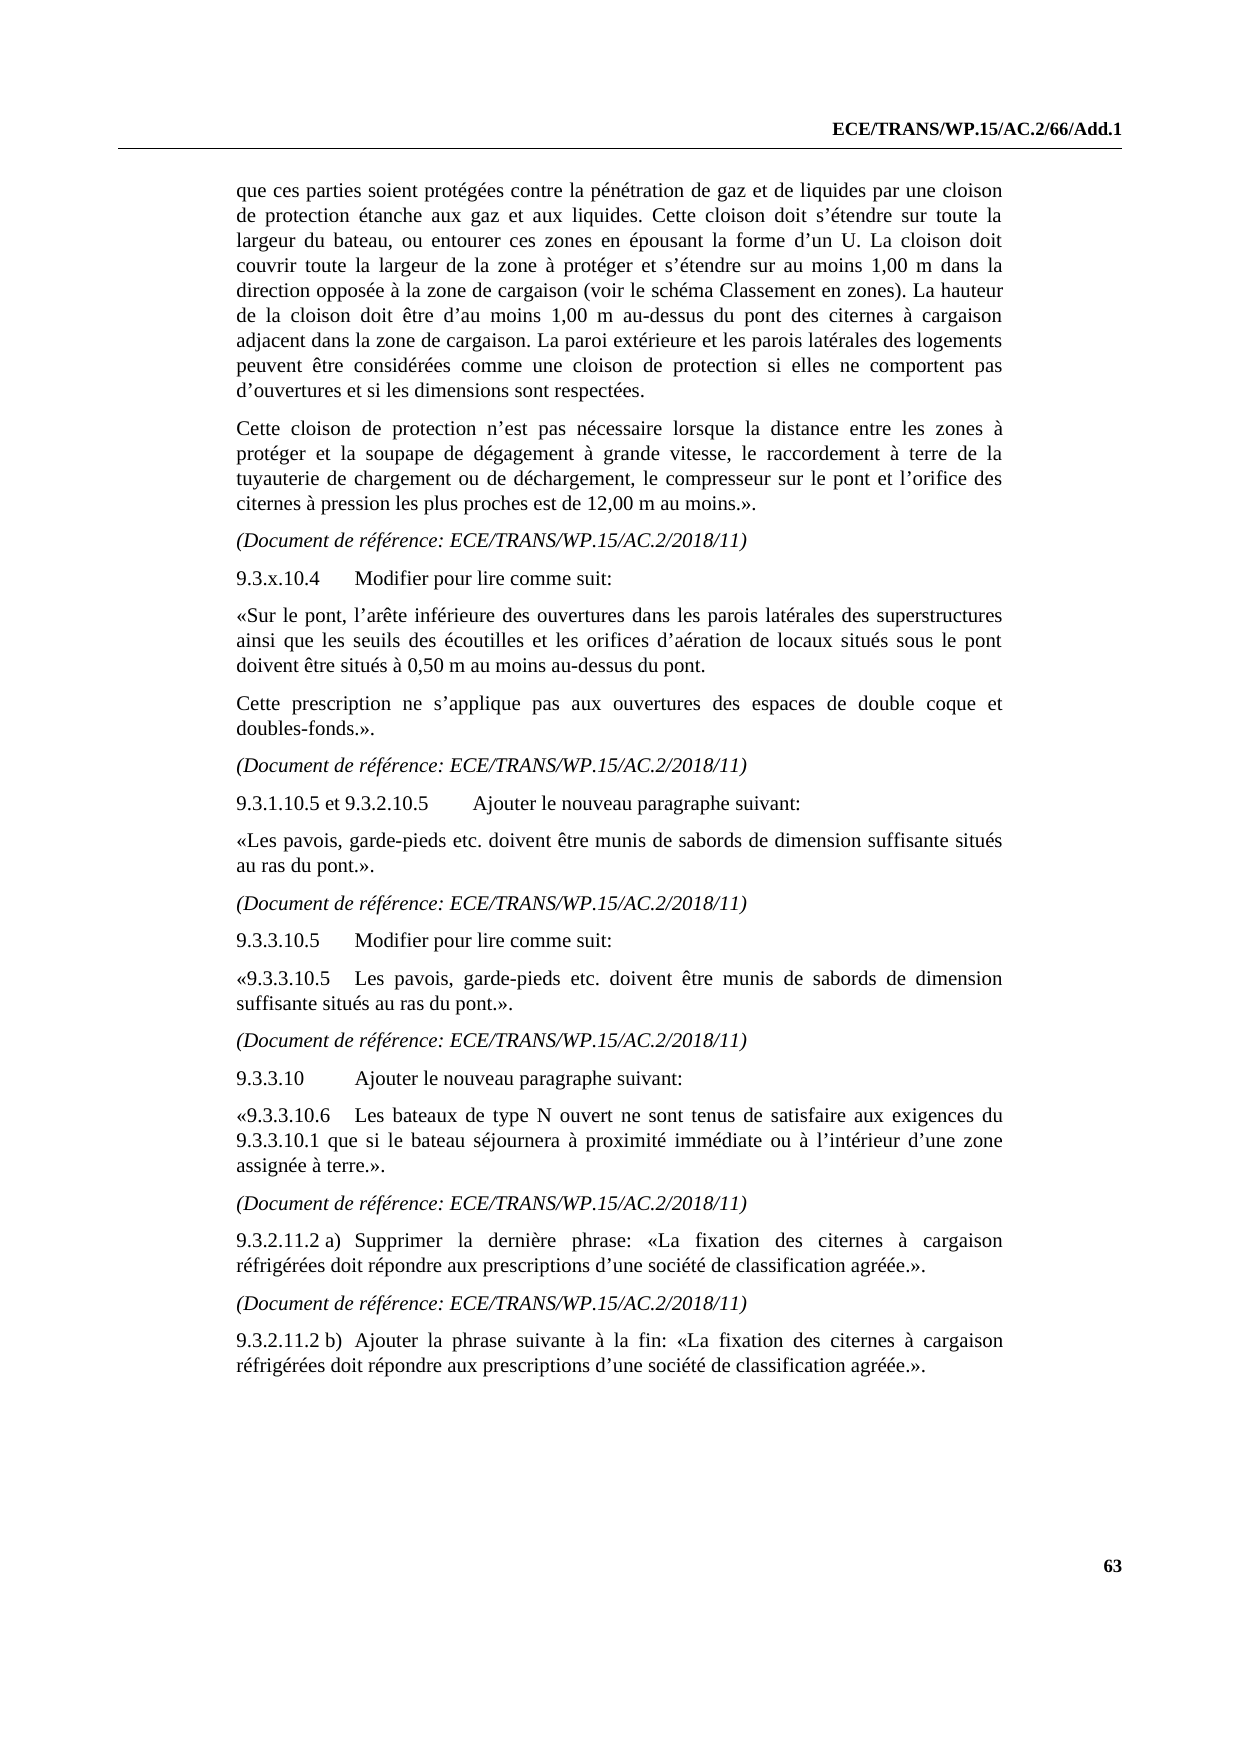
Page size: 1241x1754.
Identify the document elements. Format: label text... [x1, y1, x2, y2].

text 9.3.3.10.5 Modifier pour lire comme suit: [236, 927, 1004, 952]
text 9.3.2.11.2 b) Ajouter la phrase suivante à la fin: «La fixation des citernes à cargaison réfrigérées doit répondre aux prescriptions d’une société de classification agréée.». [236, 1327, 1004, 1377]
text Cette prescription ne s’applique pas aux ouvertures des espaces de double coque et doubles-fonds.». [236, 690, 1004, 740]
text (Document de référence: ECE/TRANS/WP.15/AC.2/2018/11) [236, 1290, 1004, 1315]
text (Document de référence: ECE/TRANS/WP.15/AC.2/2018/11) [236, 890, 1004, 915]
text «Sur le pont, l’arête inférieure des ouvertures dans les parois latérales des superstructures ainsi que les seuils des écoutilles et les orifices d’aération de locaux situés sous le pont doivent être situés à 0,50 m au moins au-dessus du pont. [236, 602, 1004, 677]
text 9.3.3.10 Ajouter le nouveau paragraphe suivant: [236, 1065, 1004, 1090]
text (Document de référence: ECE/TRANS/WP.15/AC.2/2018/11) [236, 1027, 1004, 1052]
text «Les pavois, garde-pieds etc. doivent être munis de sabords de dimension suffisante situés au ras du pont.». [236, 827, 1004, 877]
text 9.3.1.10.5 et 9.3.2.10.5 Ajouter le nouveau paragraphe suivant: [236, 790, 1004, 815]
text (Document de référence: ECE/TRANS/WP.15/AC.2/2018/11) [236, 527, 1004, 552]
text «9.3.3.10.6 Les bateaux de type N ouvert ne sont tenus de satisfaire aux exigences du 9.3.3.10.1 que si le bateau séjournera à proximité immédiate ou à l’intérieur d’une zone assignée à terre.». [236, 1102, 1004, 1177]
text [236, 177, 1004, 402]
text 9.3.2.11.2 a) Supprimer la dernière phrase: «La fixation des citernes à cargaison réfrigérées doit répondre aux prescriptions d’une société de classification agréée.». [236, 1227, 1004, 1277]
text (Document de référence: ECE/TRANS/WP.15/AC.2/2018/11) [236, 752, 1004, 777]
text (Document de référence: ECE/TRANS/WP.15/AC.2/2018/11) [236, 1190, 1004, 1215]
text Cette cloison de protection n’est pas nécessaire lorsque la distance entre les zones à protéger et la soupape de dégagement à grande vitesse, le raccordement à terre de la tuyauterie de chargement ou de déchargement, le compresseur sur le pont et l’orifice des citernes à pression les plus proches est de 12,00 m au moins.». [236, 415, 1004, 515]
text 9.3.x.10.4 Modifier pour lire comme suit: [236, 565, 1004, 590]
text «9.3.3.10.5 Les pavois, garde-pieds etc. doivent être munis de sabords de dimension suffisante situés au ras du pont.». [236, 965, 1004, 1015]
